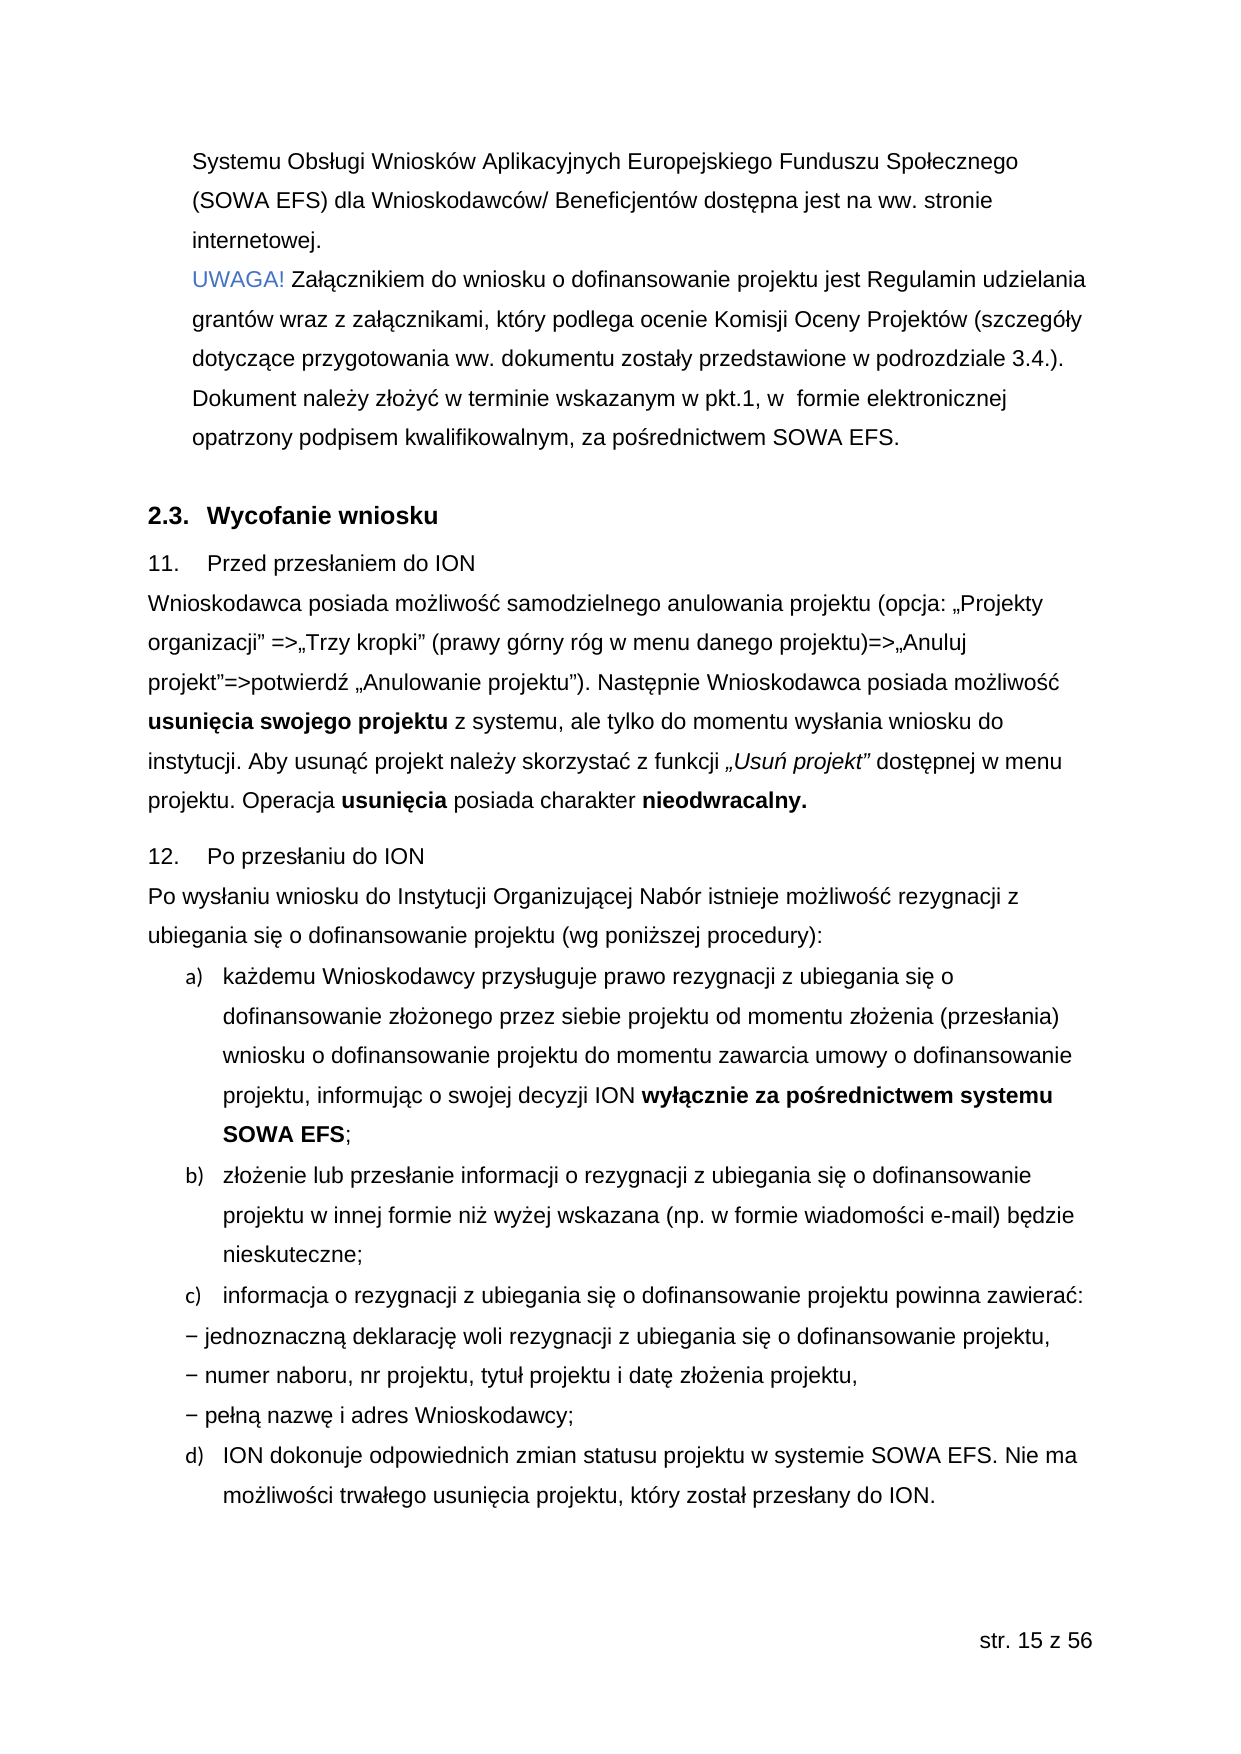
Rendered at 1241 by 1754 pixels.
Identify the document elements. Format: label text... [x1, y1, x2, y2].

list ION dokonuje odpowiednich zmian statusu projektu w systemie SOWA EFS. Nie ma możliwości trwałego usunięcia projektu, który został przesłany do ION. [185, 1441, 1093, 1509]
text Wnioskodawca posiada możliwość samodzielnego anulowania projektu (opcja: „Projekty organizacji” =>„Trzy kropki” (prawy górny róg w menu danego projektu)=>„Anuluj projekt”=>potwierdź „Anulowanie projektu”). Następnie Wnioskodawca posiada możliwość usunięcia swojego projektu z systemu, ale tylko do momentu wysłania wniosku do instytucji. Aby usunąć projekt należy skorzystać z funkcji „Usuń projekt” dostępnej w menu projektu. Operacja usunięcia posiada charakter nieodwracalny. [148, 590, 1093, 813]
list Przed przesłaniem do ION [148, 550, 1093, 577]
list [148, 148, 1093, 253]
text Wycofanie wniosku [148, 501, 1093, 530]
text − pełną nazwę i adres Wnioskodawcy; [185, 1402, 1093, 1428]
list informacja o rezygnacji z ubiegania się o dofinansowanie projektu powinna zawierać: [185, 1281, 1093, 1309]
text − numer naboru, nr projektu, tytuł projektu i datę złożenia projektu, [185, 1362, 1093, 1389]
text Po wysłaniu wniosku do Instytucji Organizującej Nabór istnieje możliwość rezygnacji z ubiegania się o dofinansowanie projektu (wg poniższej procedury): [148, 883, 1093, 949]
text UWAGA! Załącznikiem do wniosku o dofinansowanie projektu jest Regulamin udzielania grantów wraz z załącznikami, który podlega ocenie Komisji Oceny Projektów (szczegóły dotyczące przygotowania ww. dokumentu zostały przedstawione w podrozdziale 3.4.). Dokument należy złożyć w terminie wskazanym w pkt.1, w formie elektronicznej opatrzony podpisem kwalifikowalnym, za pośrednictwem SOWA EFS. [192, 266, 1093, 450]
text − jednoznaczną deklarację woli rezygnacji z ubiegania się o dofinansowanie projektu, [185, 1323, 1093, 1349]
list każdemu Wnioskodawcy przysługuje prawo rezygnacji z ubiegania się o dofinansowanie złożonego przez siebie projektu od momentu złożenia (przesłania) wniosku o dofinansowanie projektu do momentu zawarcia umowy o dofinansowanie projektu, informując o swojej decyzji ION wyłącznie za pośrednictwem systemu SOWA EFS; [185, 962, 1093, 1148]
list Po przesłaniu do ION [148, 843, 1093, 870]
list złożenie lub przesłanie informacji o rezygnacji z ubiegania się o dofinansowanie projektu w innej formie niż wyżej wskazana (np. w formie wiadomości e-mail) będzie nieskuteczne; [185, 1161, 1093, 1268]
